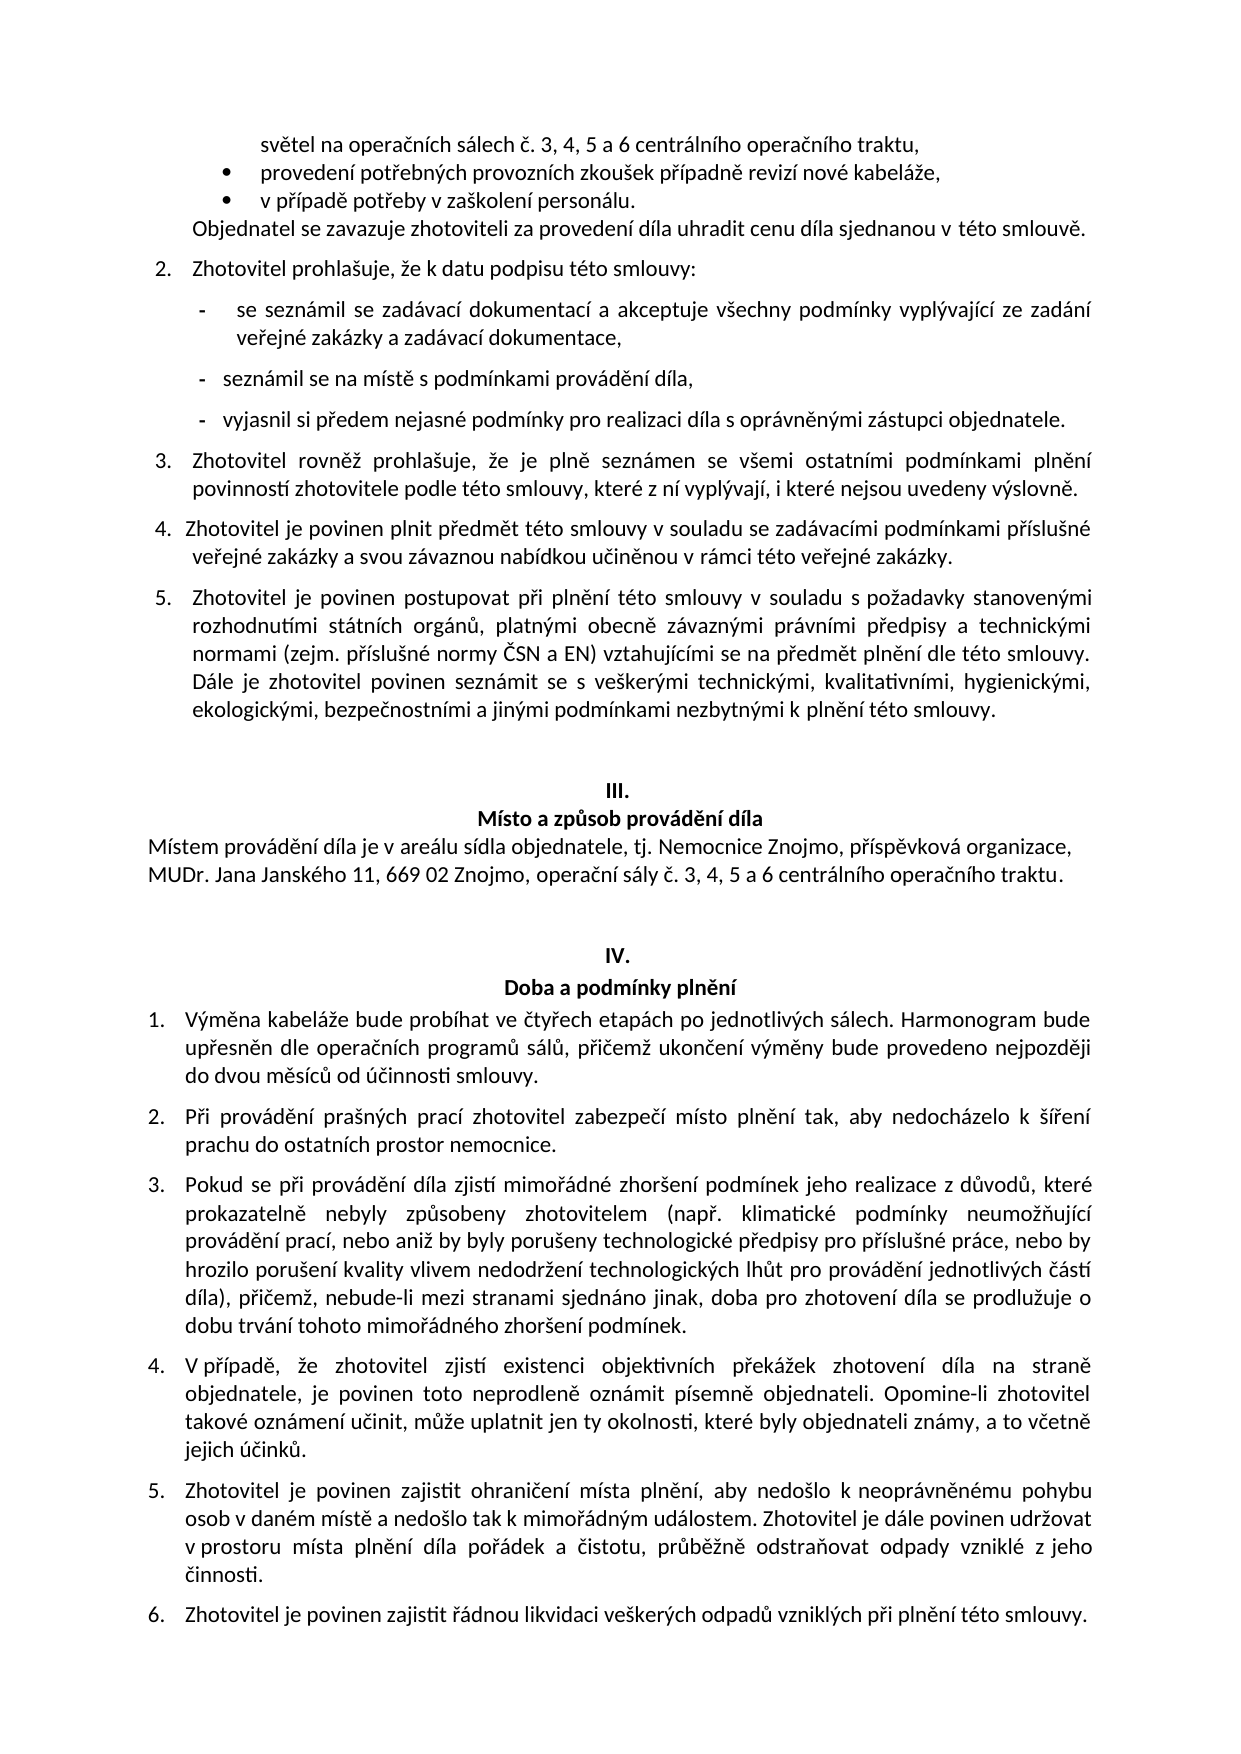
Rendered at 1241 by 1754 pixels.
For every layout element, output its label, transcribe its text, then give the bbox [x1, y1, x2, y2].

list V případě, že zhotovitel zjistí existenci objektivních překážek zhotovení díla na straně objednatele, je povinen toto neprodleně oznámit písemně objednateli. Opomine-li zhotovitel takové oznámení učinit, může uplatnit jen ty okolnosti, které byly objednateli známy, a to včetně jejich účinků. [148, 1351, 1092, 1463]
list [223, 130, 1092, 158]
list Zhotovitel je povinen plnit předmět této smlouvy v souladu se zadávacími podmínkami příslušné veřejné zakázky a svou závaznou nabídkou učiněnou v rámci této veřejné zakázky. [154, 514, 1092, 570]
text Objednatel se zavazuje zhotoviteli za provedení díla uhradit cenu díla sjednanou v této smlouvě. [192, 214, 1092, 242]
list se seznámil se zadávací dokumentací a akceptuje všechny podmínky vyplývající ze zadání veřejné zakázky a zadávací dokumentace, [199, 295, 1092, 351]
list provedení potřebných provozních zkoušek případně revizí nové kabeláže, [223, 158, 1092, 186]
list v případě potřeby v zaškolení personálu. [223, 186, 1092, 214]
list Výměna kabeláže bude probíhat ve čtyřech etapách po jednotlivých sálech. Harmonogram bude upřesněn dle operačních programů sálů, přičemž ukončení výměny bude provedeno nejpozději do dvou měsíců od účinnosti smlouvy. [148, 1006, 1092, 1089]
text Místem provádění díla je v areálu sídla objednatele, tj. Nemocnice Znojmo, příspěvková organizace, MUDr. Jana Janského 11, 669 02 Znojmo, operační sály č. 3, 4, 5 a 6 centrálního operačního traktu. [148, 832, 1092, 888]
text III. Místo a způsob provádění díla [148, 776, 1092, 832]
list Zhotovitel je povinen zajistit řádnou likvidaci veškerých odpadů vzniklých při plnění této smlouvy. [148, 1600, 1092, 1628]
list Zhotovitel rovněž prohlašuje, že je plně seznámen se všemi ostatními podmínkami plnění povinností zhotovitele podle této smlouvy, které z ní vyplývají, i které nejsou uvedeny výslovně. [154, 446, 1092, 502]
list Zhotovitel je povinen postupovat při plnění této smlouvy v souladu s požadavky stanovenými rozhodnutími státních orgánů, platnými obecně závaznými právními předpisy a technickými normami (zejm. příslušné normy ČSN a EN) vztahujícími se na předmět plnění dle této smlouvy. Dále je zhotovitel povinen seznámit se s veškerými technickými, kvalitativními, hygienickými, ekologickými, bezpečnostními a jinými podmínkami nezbytnými k plnění této smlouvy. [154, 583, 1092, 723]
list Zhotovitel je povinen zajistit ohraničení místa plnění, aby nedošlo k neoprávněnému pohybu osob v daném místě a nedošlo tak k mimořádným událostem. Zhotovitel je dále povinen udržovat v prostoru místa plnění díla pořádek a čistotu, průběžně odstraňovat odpady vzniklé z jeho činnosti. [148, 1476, 1092, 1588]
text IV. Doba a podmínky plnění [148, 941, 1092, 1001]
list vyjasnil si předem nejasné podmínky pro realizaci díla s oprávněnými zástupci objednatele. [199, 405, 1092, 433]
list seznámil se na místě s podmínkami provádění díla, [199, 364, 1092, 392]
list Zhotovitel prohlašuje, že k datu podpisu této smlouvy: [154, 254, 1092, 282]
list Při provádění prašných prací zhotovitel zabezpečí místo plnění tak, aby nedocházelo k šíření prachu do ostatních prostor nemocnice. [148, 1102, 1092, 1158]
list Pokud se při provádění díla zjistí mimořádné zhoršení podmínek jeho realizace z důvodů, které prokazatelně nebyly způsobeny zhotovitelem (např. klimatické podmínky neumožňující provádění prací, nebo aniž by byly porušeny technologické předpisy pro příslušné práce, nebo by hrozilo porušení kvality vlivem nedodržení technologických lhůt pro provádění jednotlivých částí díla), přičemž, nebude-li mezi stranami sjednáno jinak, doba pro zhotovení díla se prodlužuje o dobu trvání tohoto mimořádného zhoršení podmínek. [148, 1171, 1092, 1339]
